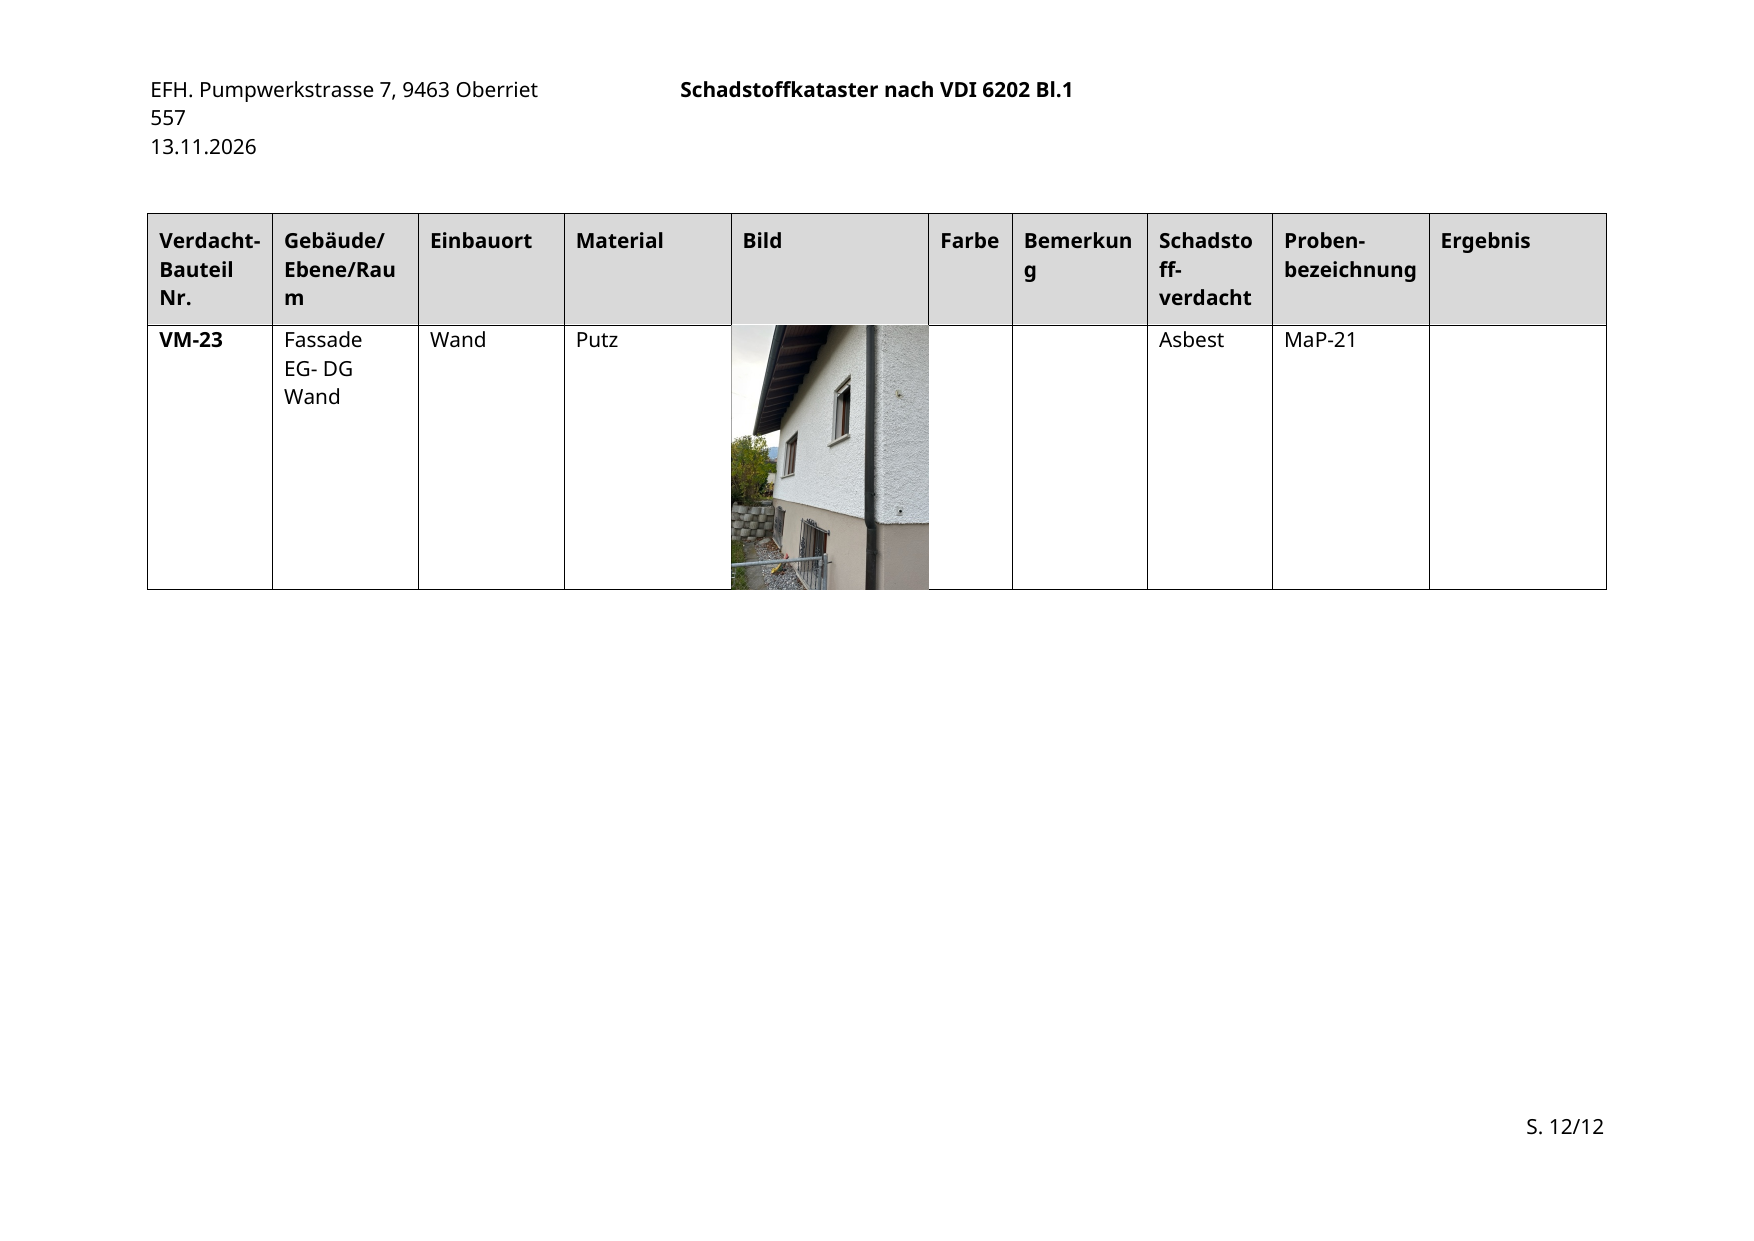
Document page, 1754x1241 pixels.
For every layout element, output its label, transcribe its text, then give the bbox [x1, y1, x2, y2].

table_header Einbauort [419, 214, 564, 324]
picture [731, 325, 929, 590]
table_cell MaP-21 [1273, 326, 1429, 589]
table_cell Asbest [1148, 326, 1272, 589]
table_cell Wand [419, 326, 564, 589]
table_cell [929, 326, 1012, 589]
table_header Verdacht-Bauteil Nr. [148, 214, 272, 324]
table_cell Fassade EG- DG Wand [273, 326, 418, 589]
table_header Bild [732, 214, 928, 324]
table_cell Putz [565, 326, 731, 589]
table_cell [1430, 326, 1606, 589]
table_header Ergebnis [1430, 214, 1606, 324]
table_header Bemerkung [1013, 214, 1147, 324]
table_header Proben-bezeichnung [1273, 214, 1429, 324]
table_header Farbe [929, 214, 1012, 324]
table_cell VM-23 [148, 326, 272, 589]
table_header Schadstoff-verdacht [1148, 214, 1272, 324]
table_header Gebäude/ Ebene/Raum [273, 214, 418, 324]
table_cell [1013, 326, 1147, 589]
table_header Material [565, 214, 731, 324]
